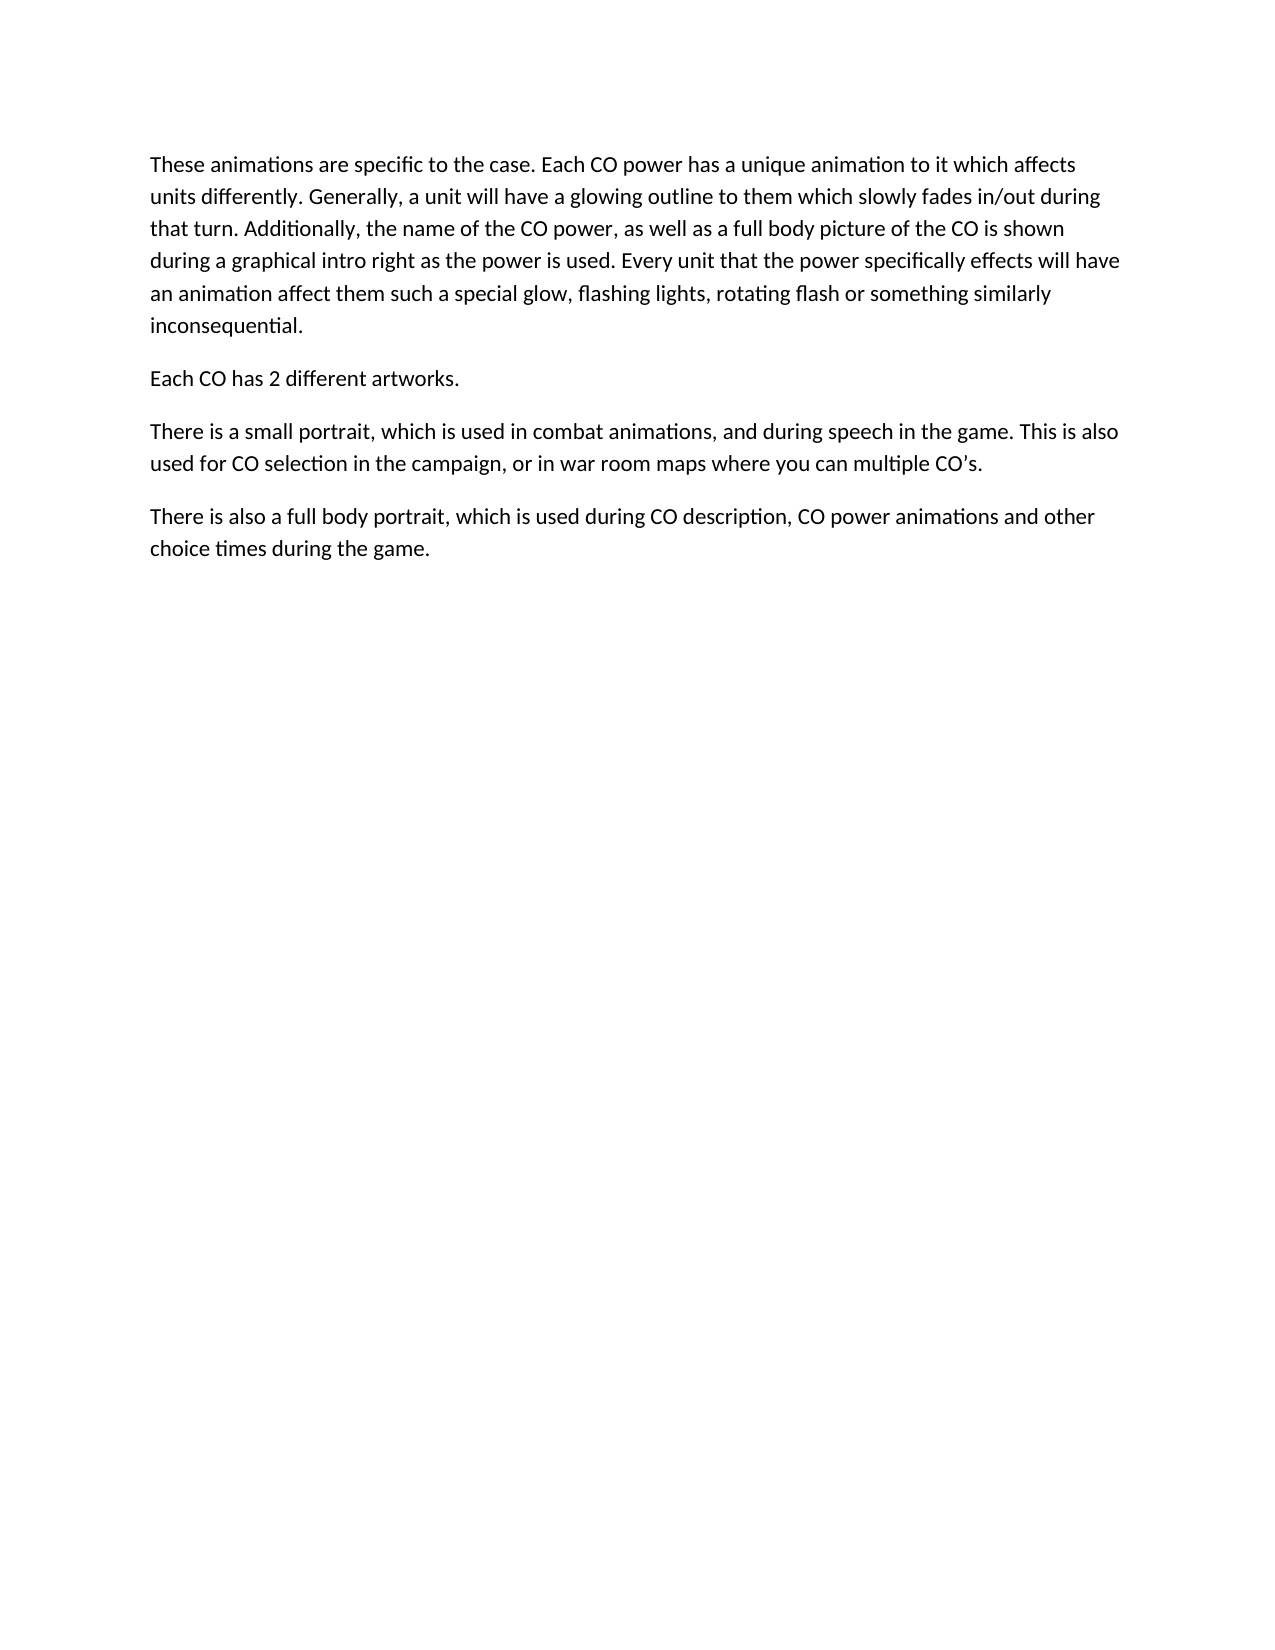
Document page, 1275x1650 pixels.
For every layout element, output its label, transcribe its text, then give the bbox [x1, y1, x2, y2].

text Each CO has 2 different artworks. [150, 364, 1125, 392]
text There is also a full body portrait, which is used during CO description, CO power animations and other choice times during the game. [150, 502, 1125, 562]
text There is a small portrait, which is used in combat animations, and during speech in the game. This is also used for CO selection in the campaign, or in war room maps where you can multiple CO’s. [150, 417, 1125, 477]
text These animations are specific to the case. Each CO power has a unique animation to it which affects units differently. Generally, a unit will have a glowing outline to them which slowly fades in/out during that turn. Additionally, the name of the CO power, as well as a full body picture of the CO is shown during a graphical intro right as the power is used. Every unit that the power specifically effects will have an animation affect them such a special glow, flashing lights, rotating flash or something similarly inconsequential. [150, 150, 1125, 339]
